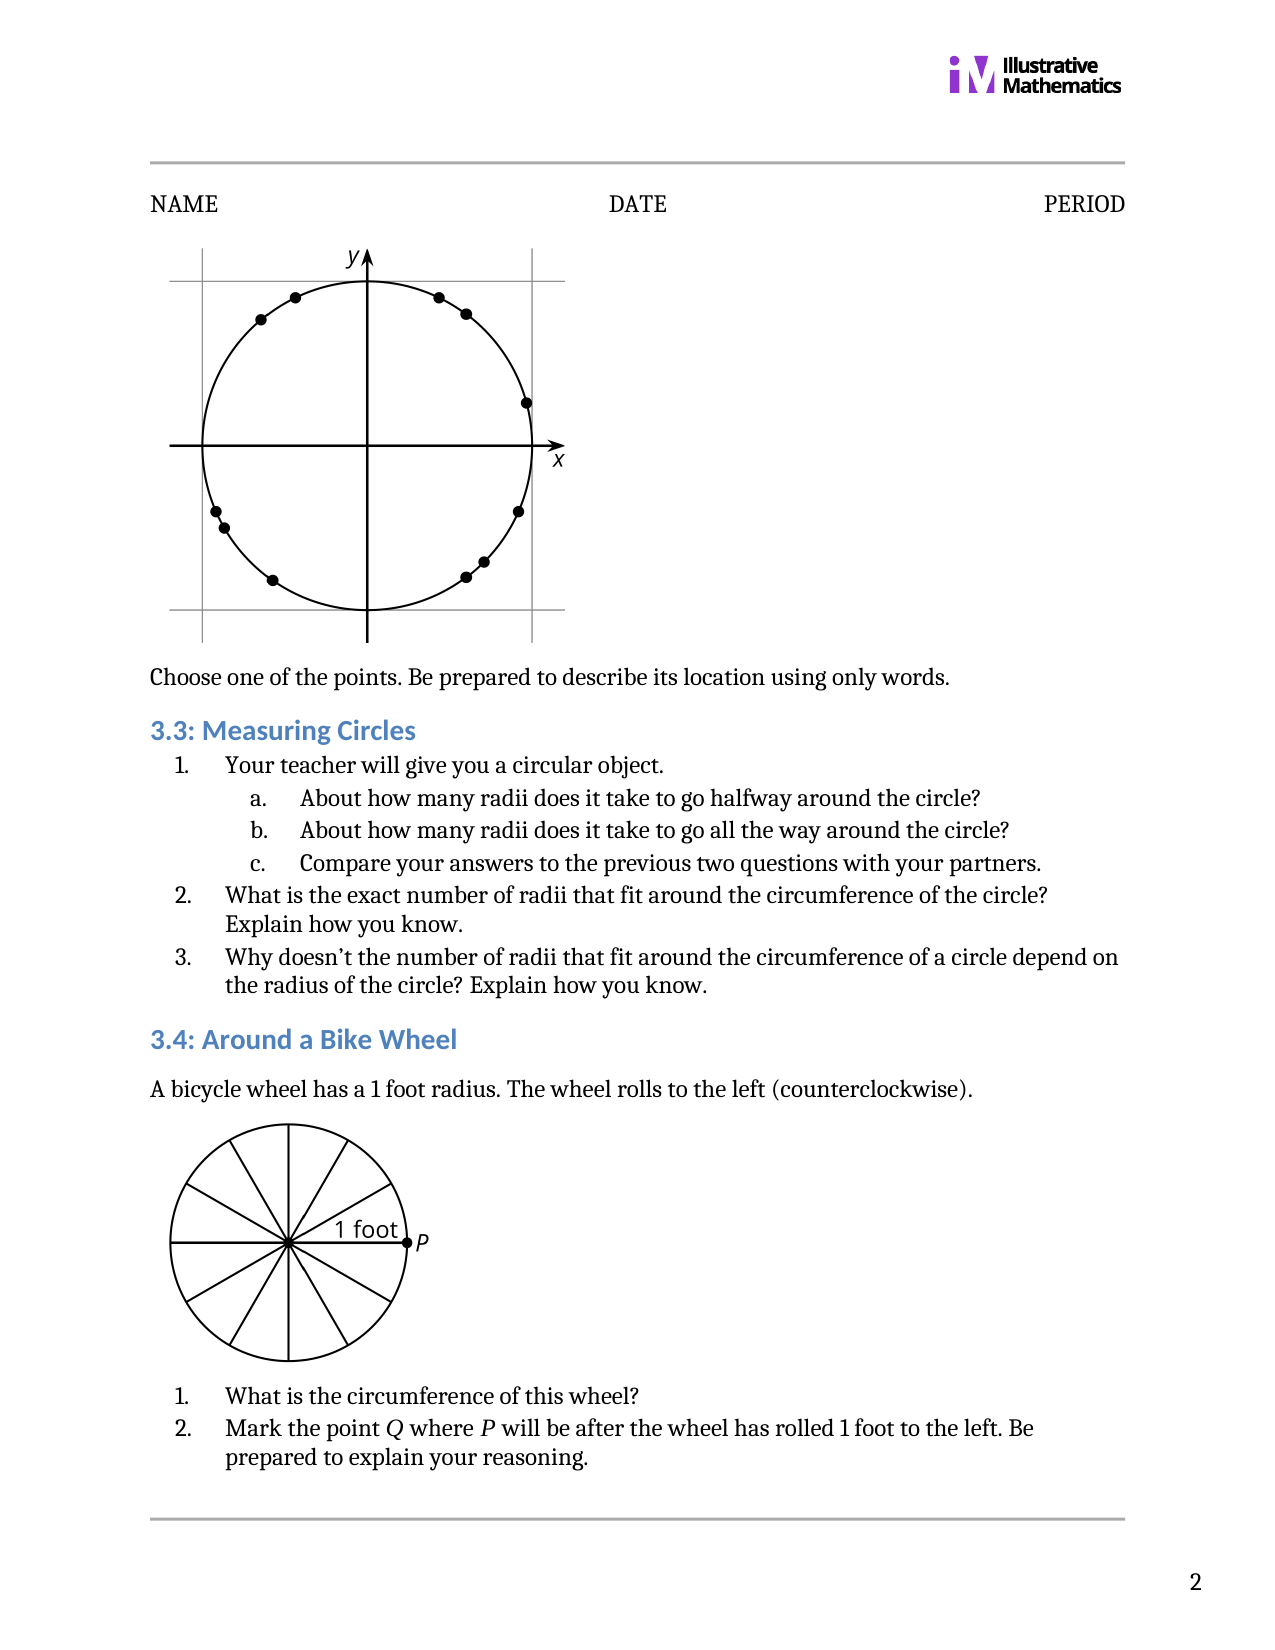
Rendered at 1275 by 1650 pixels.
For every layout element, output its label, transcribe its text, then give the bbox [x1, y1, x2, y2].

picture [168, 247, 565, 644]
list Mark the point where will be after the wheel has rolled 1 foot to the left. Be prepared to explain your reasoning. [175, 1414, 1125, 1472]
list About how many radii does it take to go all the way around the circle? [250, 816, 1125, 845]
list Your teacher will give you a circular object. [175, 751, 1125, 780]
picture [949, 55, 1121, 93]
list Why doesn’t the number of radii that fit around the circumference of a circle depend on the radius of the circle? Explain how you know. [175, 943, 1125, 1000]
text A bicycle wheel has a 1 foot radius. The wheel rolls to the left (counterclockwise). [150, 1075, 1125, 1104]
text Choose one of the points. Be prepared to describe its location using only words. [150, 662, 1125, 691]
list What is the circumference of this wheel? [175, 1382, 1125, 1410]
subtitle 3.3: Measuring Circles [150, 712, 1125, 748]
list What is the exact number of radii that fit around the circumference of the circle? Explain how you know. [175, 881, 1125, 939]
subtitle 3.4: Around a Bike Wheel [150, 1021, 1125, 1057]
list Compare your answers to the previous two questions with your partners. [250, 849, 1125, 878]
list About how many radii does it take to go halfway around the circle? [250, 784, 1125, 813]
picture [168, 1122, 439, 1363]
